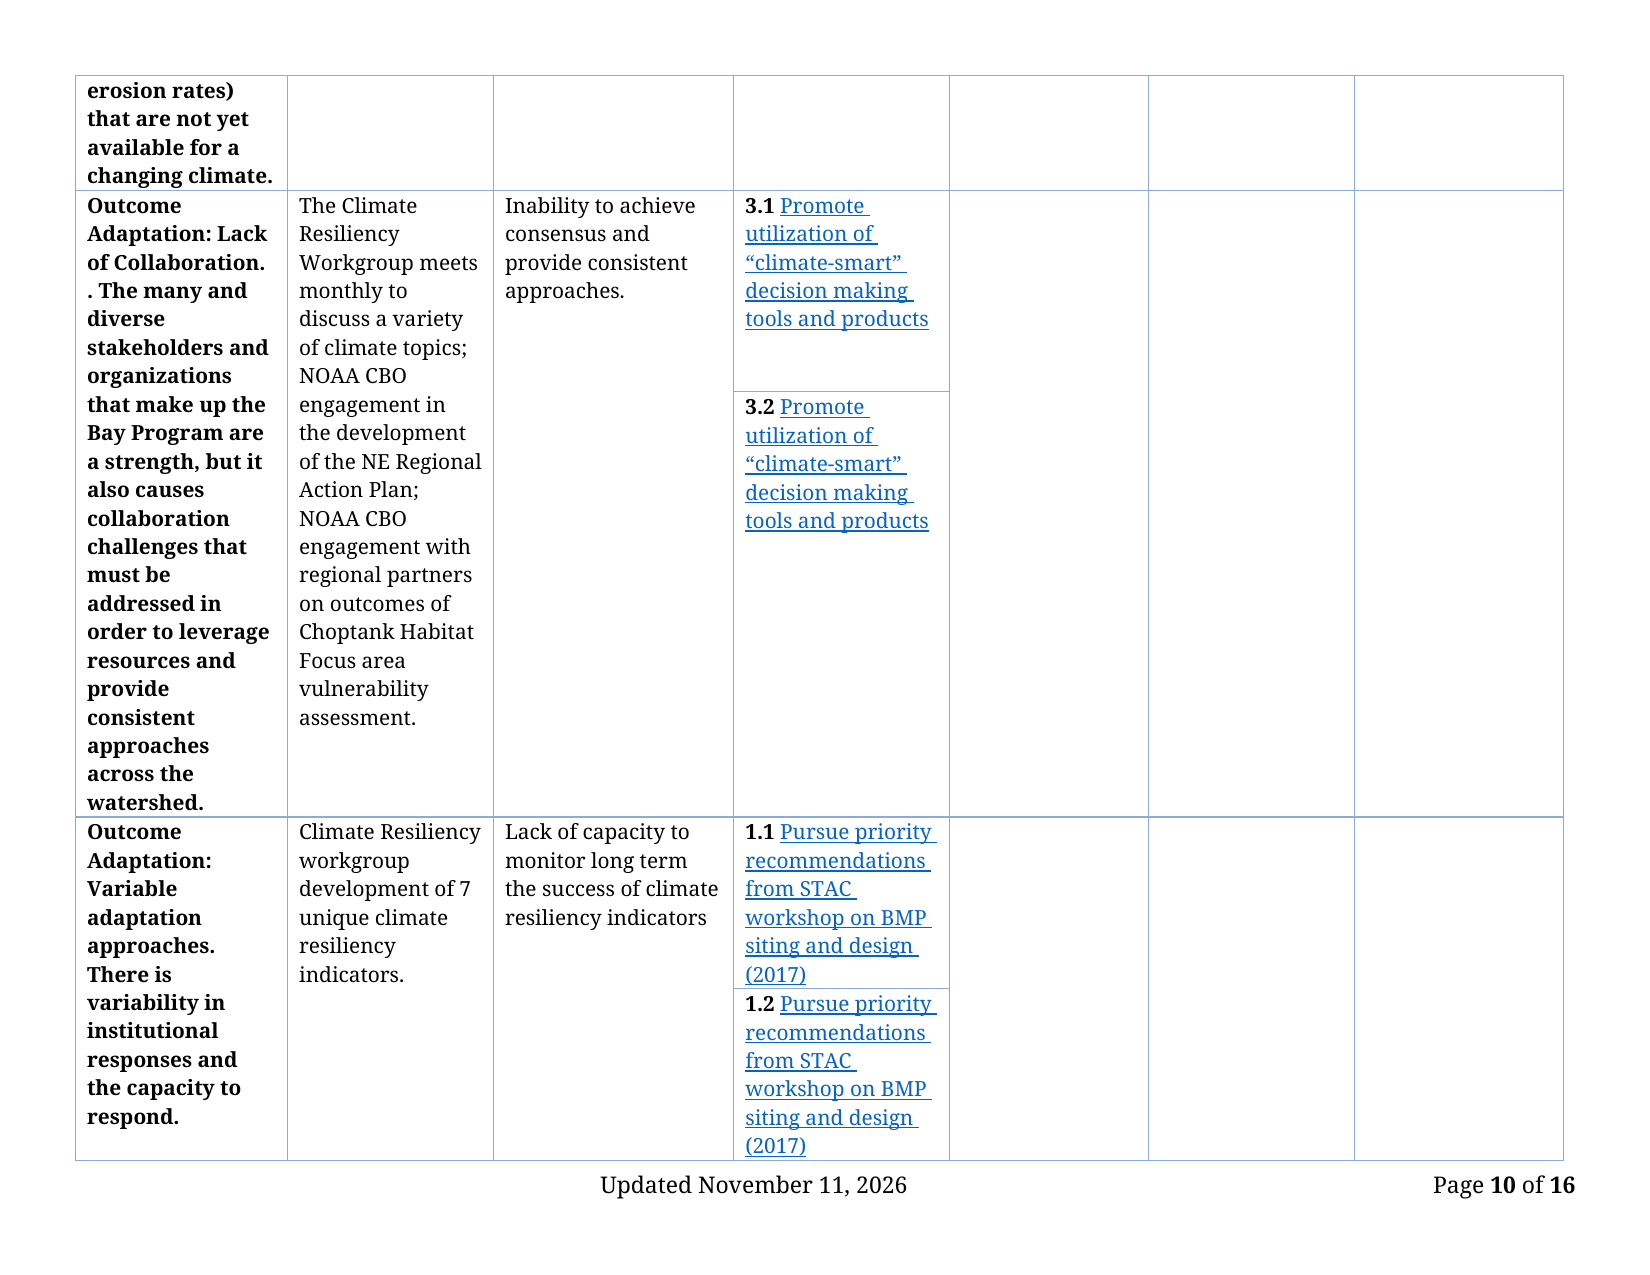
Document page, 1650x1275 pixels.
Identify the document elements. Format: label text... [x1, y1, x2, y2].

table_cell 3.1 Promote utilization of “climate-smart” decision making tools and products [734, 191, 949, 391]
table_cell [950, 191, 1148, 816]
table_cell Outcome Adaptation: Variable adaptation approaches. There is variability in institutional responses and the capacity to respond. [76, 818, 287, 1160]
table_cell [1149, 191, 1354, 816]
table_cell [950, 76, 1148, 190]
table_cell The Climate Resiliency Workgroup meets monthly to discuss a variety of climate topics; NOAA CBO engagement in the development of the NE Regional Action Plan; NOAA CBO engagement with regional partners on outcomes of Choptank Habitat Focus area vulnerability assessment. [288, 191, 493, 816]
table_cell 3.2 Promote utilization of “climate-smart” decision making tools and products [734, 392, 949, 816]
table_cell Lack of capacity to monitor long term the success of climate resiliency indicators [494, 818, 733, 1160]
table_cell [1355, 76, 1563, 190]
table_cell [950, 818, 1148, 1160]
table_cell Outcome Adaptation: Lack of Collaboration. . The many and diverse stakeholders and organizations that make up the Bay Program are a strength, but it also causes collaboration challenges that must be addressed in order to leverage resources and provide consistent approaches across the watershed. [76, 191, 287, 816]
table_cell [76, 76, 287, 190]
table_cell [288, 76, 493, 190]
table_cell 1.1 Pursue priority recommendations from STAC workshop on BMP siting and design (2017) [734, 818, 949, 988]
table_cell [1149, 818, 1354, 1160]
table_cell Inability to achieve consensus and provide consistent approaches. [494, 191, 733, 816]
table_cell [1149, 76, 1354, 190]
table_cell [1355, 818, 1563, 1160]
table_cell [1355, 191, 1563, 816]
table_cell 1.2 Pursue priority recommendations from STAC workshop on BMP siting and design (2017) [734, 989, 949, 1160]
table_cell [734, 76, 949, 190]
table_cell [494, 76, 733, 190]
table_cell Climate Resiliency workgroup development of 7 unique climate resiliency indicators. [288, 818, 493, 1160]
